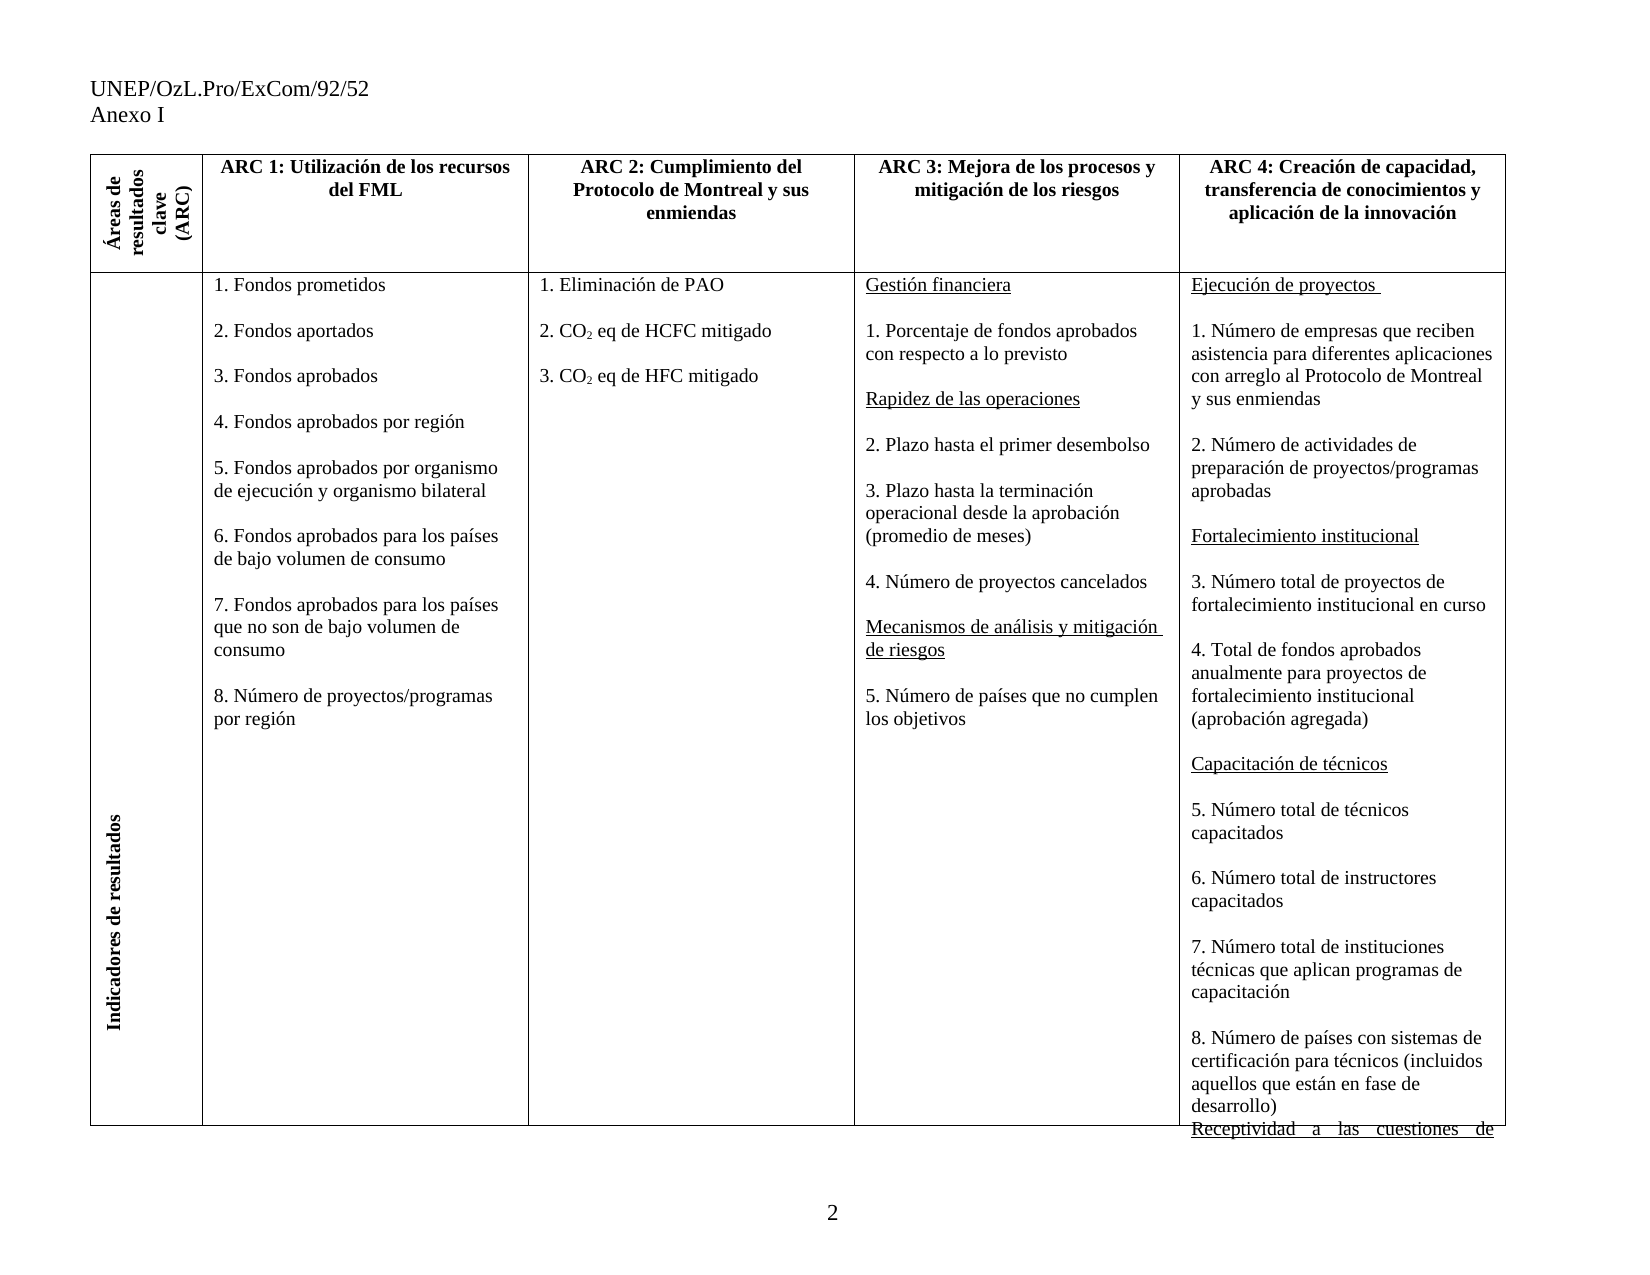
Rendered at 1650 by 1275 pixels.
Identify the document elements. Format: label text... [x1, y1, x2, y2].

table_header ARC 3: Mejora de los procesos y mitigación de los riesgos [855, 155, 1179, 272]
table_header ARC 4: Creación de capacidad, transferencia de conocimientos y aplicación de la innovación [1180, 155, 1505, 272]
table_cell 1. Eliminación de PAO 2. CO2 eq de HCFC mitigado 3. CO2 eq de HFC mitigado [529, 273, 854, 1125]
table_header ARC 2: Cumplimiento del Protocolo de Montreal y sus enmiendas [529, 155, 854, 272]
table_cell Indicadores de resultados [91, 273, 202, 1125]
table_header Áreas de resultados clave (ARC) [91, 155, 202, 272]
table_cell 1. Fondos prometidos 2. Fondos aportados 3. Fondos aprobados 4. Fondos aprobados por región 5. Fondos aprobados por organismo de ejecución y organismo bilateral 6. Fondos aprobados para los países de bajo volumen de consumo 7. Fondos aprobados para los países que no son de bajo volumen de consumo 8. Número de proyectos/programas por región [203, 273, 528, 1125]
table_header ARC 1: Utilización de los recursos del FML [203, 155, 528, 272]
table_cell Ejecución de proyectos 1. Número de empresas que reciben asistencia para diferentes aplicaciones con arreglo al Protocolo de Montreal y sus enmiendas 2. Número de actividades de preparación de proyectos/programas aprobadas Fortalecimiento institucional 3. Número total de proyectos de fortalecimiento institucional en curso 4. Total de fondos aprobados anualmente para proyectos de fortalecimiento institucional (aprobación agregada) Capacitación de técnicos 5. Número total de técnicos capacitados 6. Número total de instructores capacitados 7. Número total de instituciones técnicas que aplican programas de capacitación 8. Número de países con sistemas de certificación para técnicos (incluidos aquellos que están en fase de desarrollo) Receptividad a las cuestiones de género 9. Actividades con perspectiva de género presentadas desde 2019 Cumplimiento 10. Número de oficiales de aduanas y otros funcionarios encargados del cumplimiento capacitados Tecnologías innovadoras 11. Número de proyectos piloto sobre eficiencia energética 12. Número de proyectos piloto sobre eliminación [1180, 273, 1505, 1125]
table_cell Gestión financiera 1. Porcentaje de fondos aprobados con respecto a lo previsto Rapidez de las operaciones 2. Plazo hasta el primer desembolso 3. Plazo hasta la terminación operacional desde la aprobación (promedio de meses) 4. Número de proyectos cancelados Mecanismos de análisis y mitigación de riesgos 5. Número de países que no cumplen los objetivos [855, 273, 1179, 1125]
